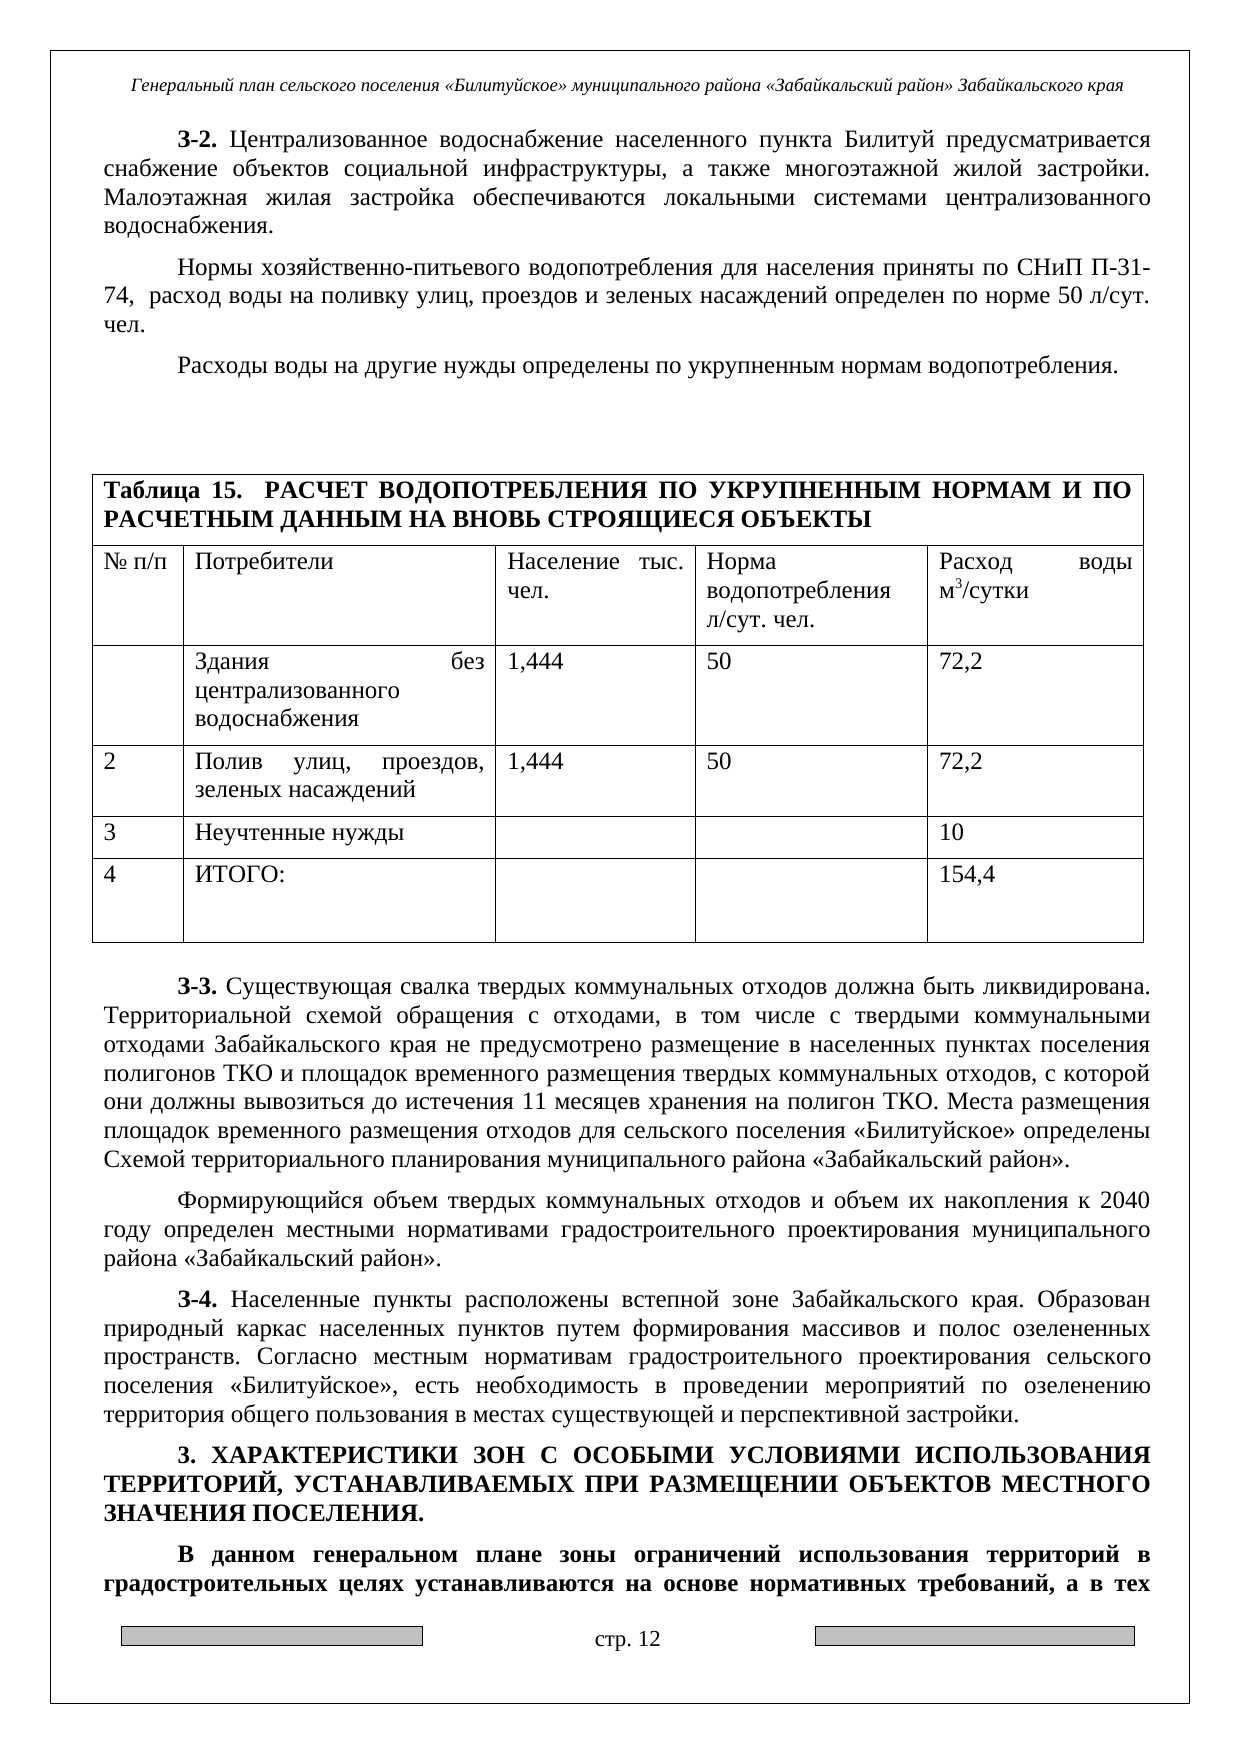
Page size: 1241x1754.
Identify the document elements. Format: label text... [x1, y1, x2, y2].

table_cell № п/п [93, 546, 183, 645]
table_cell 72,2 [928, 646, 1143, 745]
table_cell Расход воды м3/сутки [928, 546, 1143, 645]
table_cell [696, 817, 927, 858]
table_cell [496, 859, 695, 942]
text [103, 1539, 1152, 1596]
table_cell 4 [93, 859, 183, 942]
table_cell Полив улиц, проездов, зеленых насаждений [184, 746, 495, 816]
text 3. ХАРАКТЕРИСТИКИ ЗОН С ОСОБЫМИ УСЛОВИЯМИ ИСПОЛЬЗОВАНИЯ ТЕРРИТОРИЙ, УСТАНАВЛИВАЕМЫХ ПРИ РАЗМЕЩЕНИИ ОБЪЕКТОВ МЕСТНОГО ЗНАЧЕНИЯ ПОСЕЛЕНИЯ. [103, 1440, 1152, 1526]
text З-3. Существующая свалка твердых коммунальных отходов должна быть ликвидирована. Территориальной схемой обращения с отходами, в том числе с твердыми коммунальными отходами Забайкальского края не предусмотрено размещение в населенных пунктах поселения полигонов ТКО и площадок временного размещения твердых коммунальных отходов, с которой они должны вывозиться до истечения 11 месяцев хранения на полигон ТКО. Места размещения площадок временного размещения отходов для сельского поселения «Билитуйское» определены Схемой территориального планирования муниципального района «Забайкальский район». [103, 971, 1152, 1173]
table_cell 2 [93, 746, 183, 816]
table_cell ИТОГО: [184, 859, 495, 942]
table_cell 10 [928, 817, 1143, 858]
table_cell Неучтенные нужды [184, 817, 495, 858]
text Формирующийся объем твердых коммунальных отходов и объем их накопления к 2040 году определен местными нормативами градостроительного проектирования муниципального района «Забайкальский район». [103, 1185, 1152, 1271]
table_cell 50 [696, 746, 927, 816]
table_cell Норма водопотребления л/сут. чел. [696, 546, 927, 645]
table_cell [696, 859, 927, 942]
table_cell 50 [696, 646, 927, 745]
text Нормы хозяйственно-питьевого водопотребления для населения приняты по СНиП П-31-74, расход воды на поливку улиц, проездов и зеленых насаждений определен по норме 50 л/сут. чел. [103, 252, 1152, 338]
table_cell [496, 817, 695, 858]
table_cell 1,444 [496, 746, 695, 816]
table_cell Население тыс. чел. [496, 546, 695, 645]
table_cell 154,4 [928, 859, 1143, 942]
table_cell 72,2 [928, 746, 1143, 816]
table_cell [93, 646, 183, 745]
table_cell 3 [93, 817, 183, 858]
text З-2. Централизованное водоснабжение населенного пункта Билитуй предусматривается снабжение объектов социальной инфраструктуры, а также многоэтажной жилой застройки. Малоэтажная жилая застройка обеспечиваются локальными системами централизованного водоснабжения. [103, 124, 1152, 239]
text З-4. Населенные пункты расположены встепной зоне Забайкальского края. Образован природный каркас населенных пунктов путем формирования массивов и полос озелененных пространств. Согласно местным нормативам градостроительного проектирования сельского поселения «Билитуйское», есть необходимость в проведении мероприятий по озеленению территория общего пользования в местах существующей и перспективной застройки. [103, 1284, 1152, 1428]
table_cell Потребители [184, 546, 495, 645]
table_cell 1,444 [496, 646, 695, 745]
table_header Таблица 15. РАСЧЕТ ВОДОПОТРЕБЛЕНИЯ ПО УКРУПНЕННЫМ НОРМАМ И ПО РАСЧЕТНЫМ ДАННЫМ НА ВНОВЬ СТРОЯЩИЕСЯ ОБЪЕКТЫ [93, 475, 1143, 545]
table_cell Здания без централизованного водоснабжения [184, 646, 495, 745]
text Расходы воды на другие нужды определены по укрупненным нормам водопотребления. [103, 350, 1152, 379]
